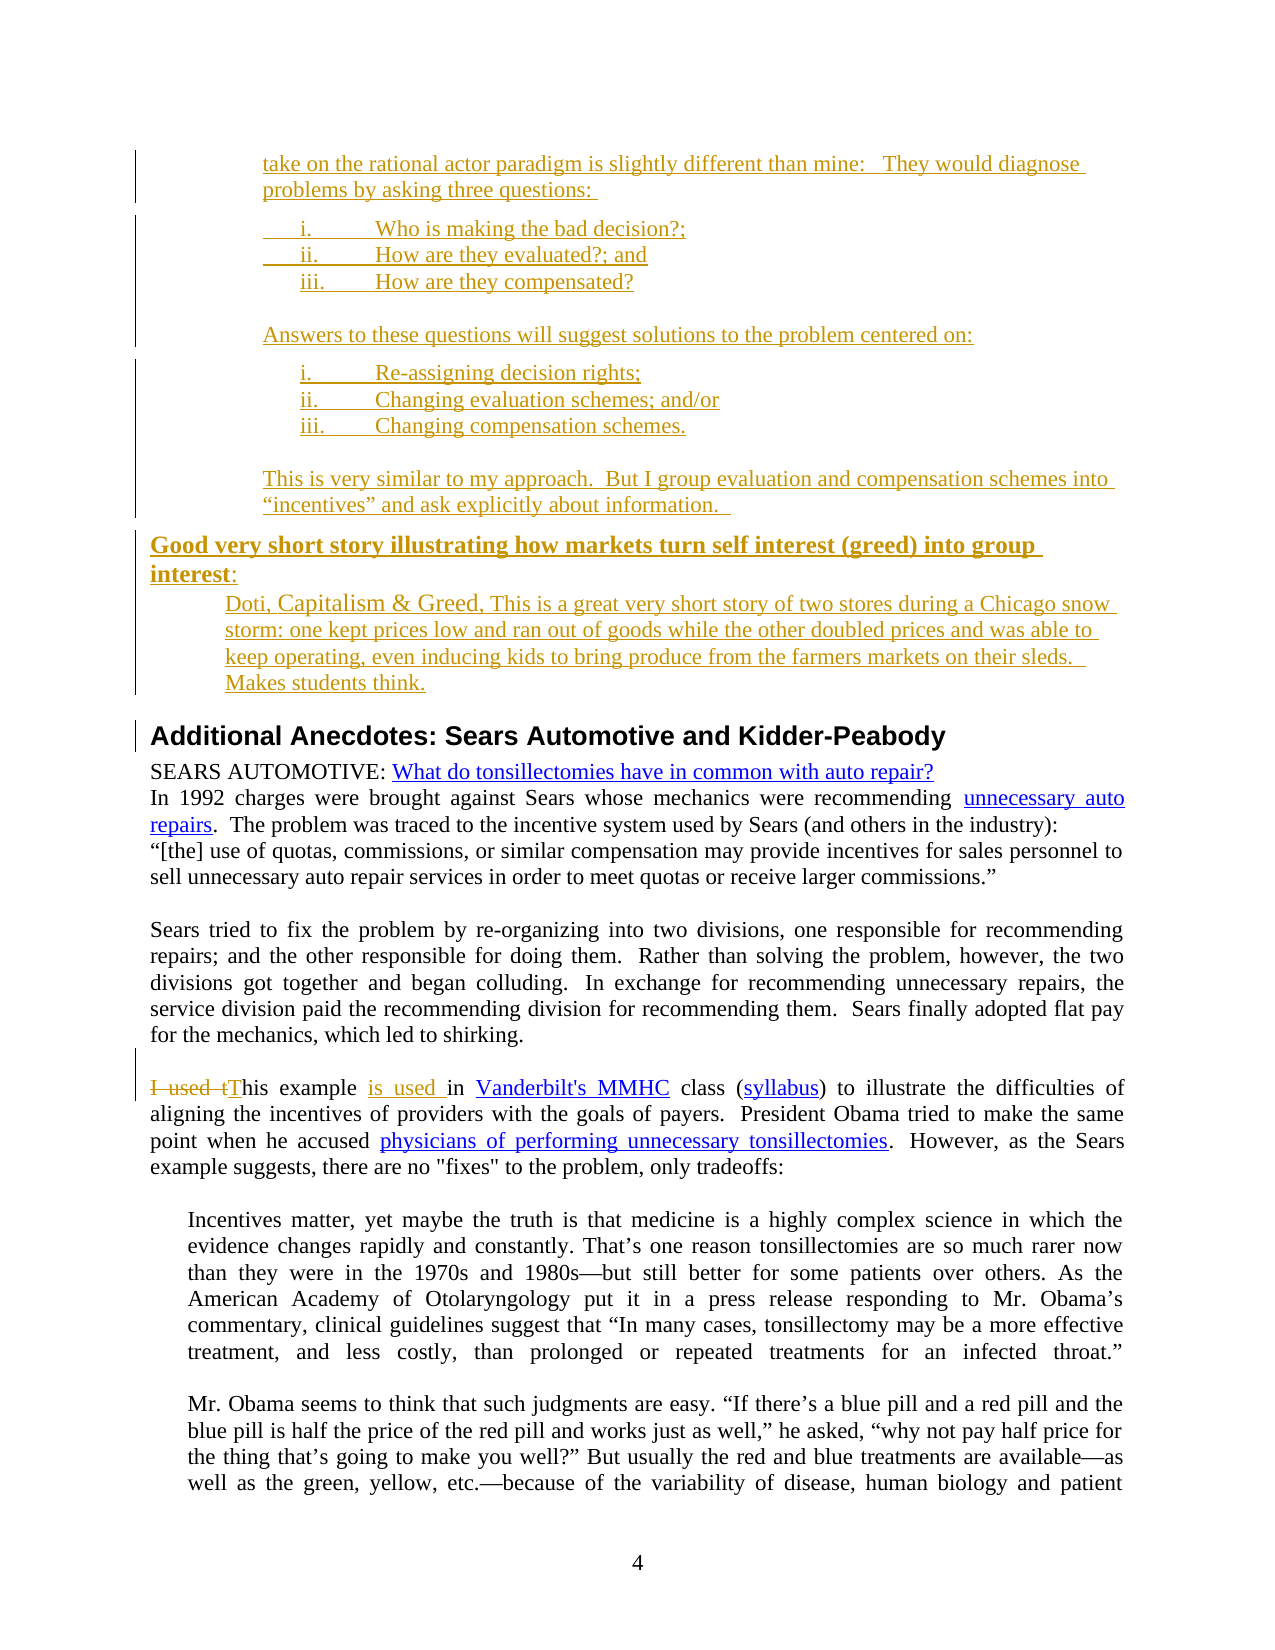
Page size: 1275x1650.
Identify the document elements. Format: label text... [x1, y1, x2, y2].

text Sears tried to fix the problem by re-organizing into two divisions, one responsible for recommending repairs; and the other responsible for doing them. Rather than solving the problem, however, the two divisions got together and began colluding. In exchange for recommending unnecessary repairs, the service division paid the recommending division for recommending them. Sears finally adopted flat pay for the mechanics, which led to shirking. [150, 916, 1125, 1048]
text “[the] use of quotas, commissions, or similar compensation may provide incentives for sales personnel to sell unnecessary auto repair services in order to meet quotas or receive larger commissions.” [150, 837, 1125, 890]
text In 1992 charges were brought against Sears whose mechanics were recommending unnecessary auto repairs. The problem was traced to the incentive system used by Sears (and others in the industry): [150, 784, 1125, 837]
text SEARS AUTOMOTIVE: What do tonsillectomies have in common with auto repair? [150, 758, 1125, 784]
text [187, 1206, 1125, 1496]
text his example in Vanderbilt's MMHC class (syllabus) to illustrate the difficulties of aligning the incentives of providers with the goals of payers. President Obama tried to make the same point when he accused physicians of performing unnecessary tonsillectomies. However, as the Sears example suggests, there are no "fixes" to the problem, only tradeoffs: [150, 1048, 1125, 1179]
subtitle Additional Anecdotes: Sears Automotive and Kidder-Peabody [150, 720, 1125, 752]
